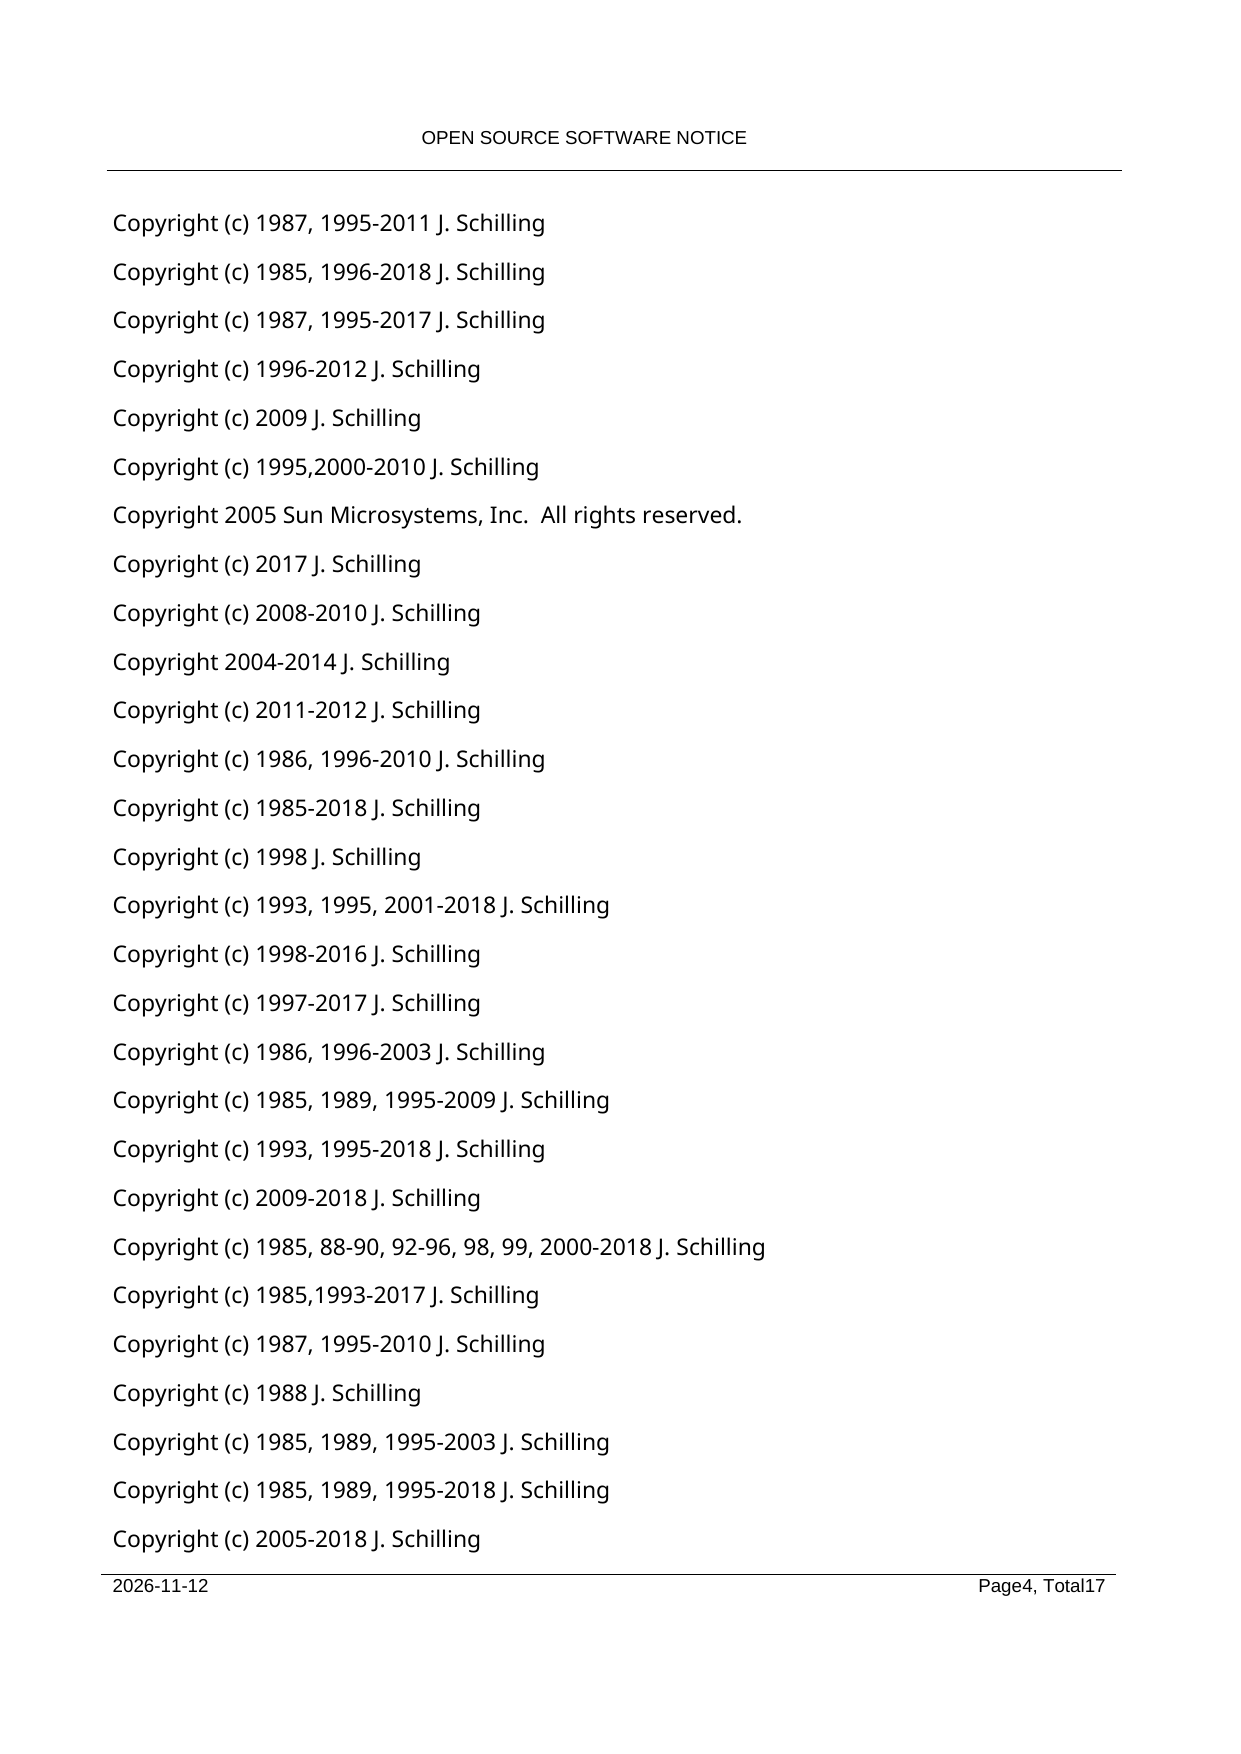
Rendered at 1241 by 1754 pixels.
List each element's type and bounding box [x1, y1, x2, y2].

text [112, 206, 1128, 1555]
